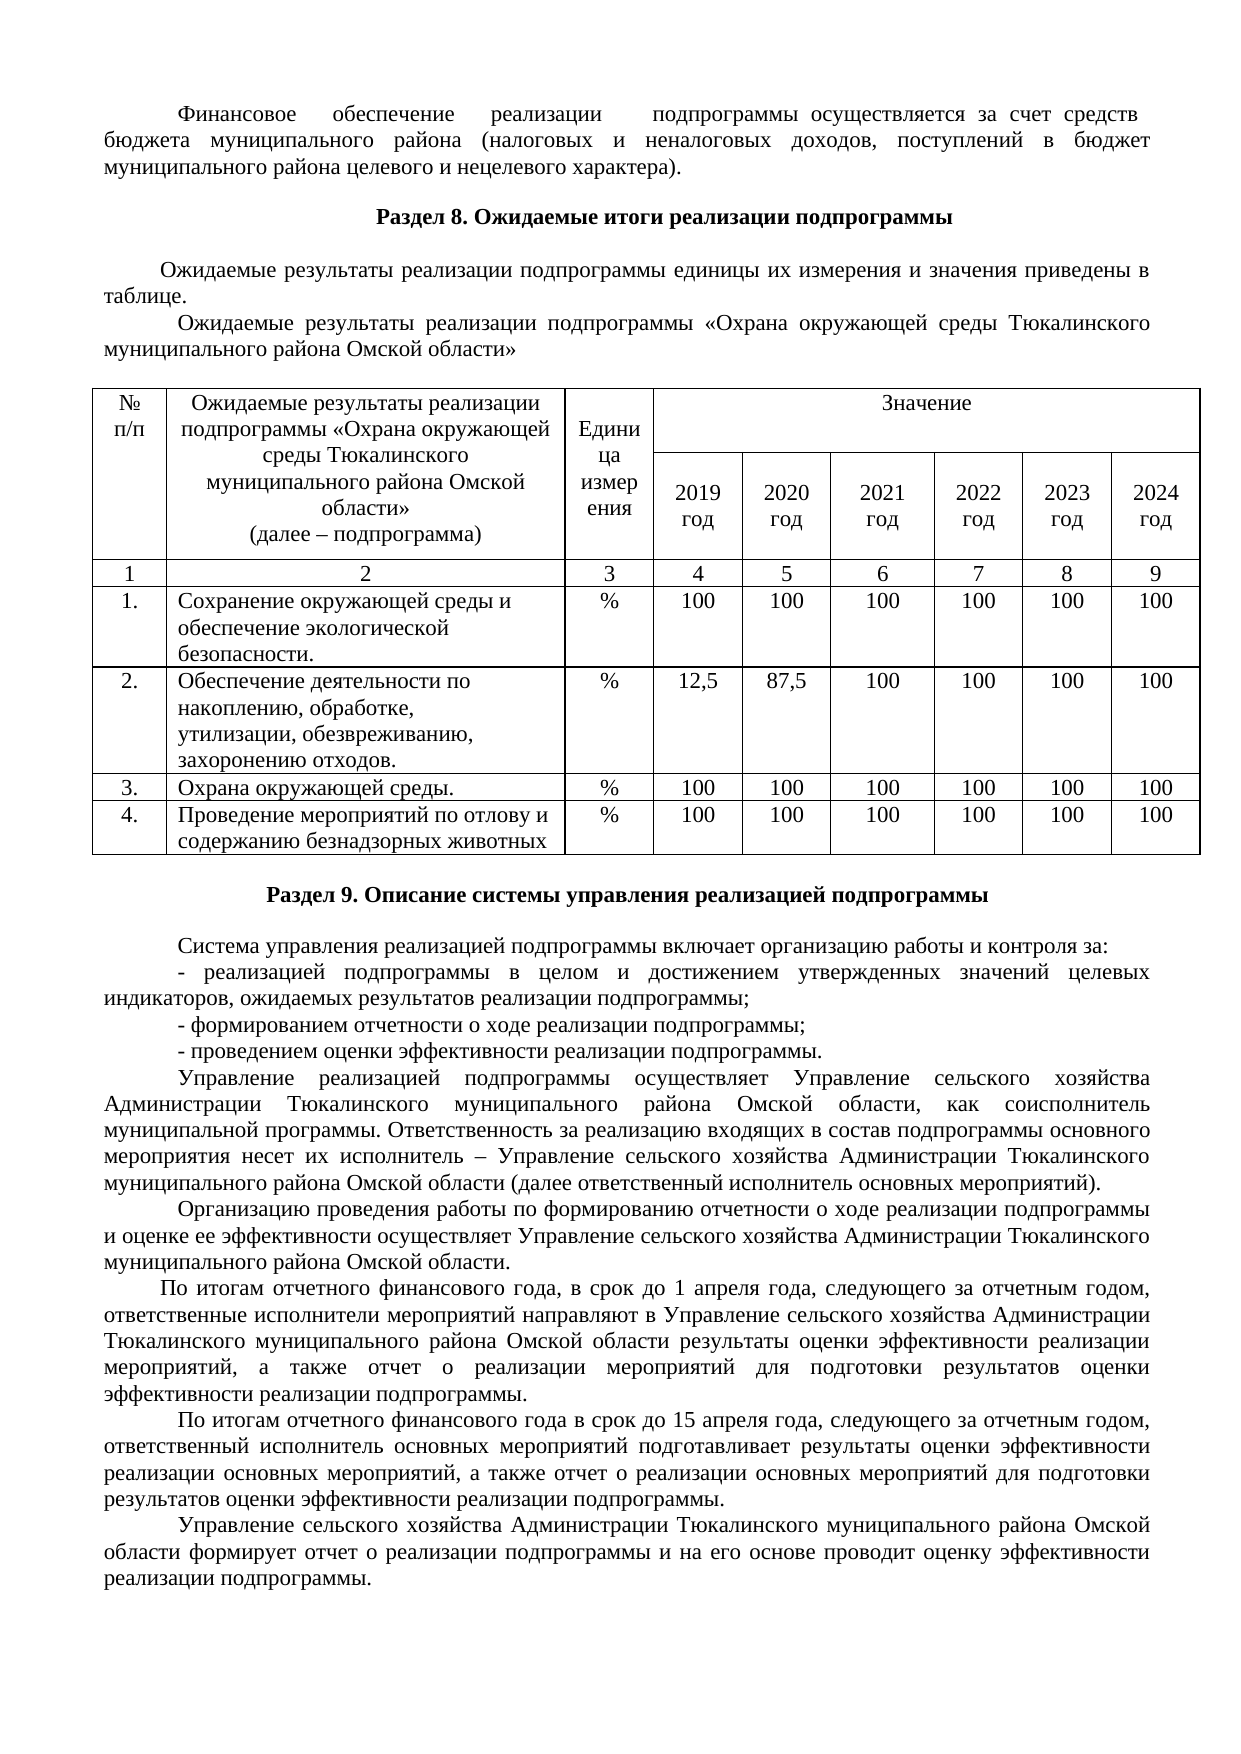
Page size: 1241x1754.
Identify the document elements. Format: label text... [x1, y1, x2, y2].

table_cell 100 [1023, 668, 1111, 773]
text Финансовое обеспечение реализации подпрограммы осуществляется за счет средств бюджета муниципального района (налоговых и неналоговых доходов, поступлений в бюджет муниципального района целевого и нецелевого характера). [103, 100, 1152, 179]
table_header № п/п [93, 389, 166, 559]
table_cell 1 [93, 560, 166, 586]
table_cell 87,5 [743, 668, 830, 773]
table_cell 2. [93, 668, 166, 773]
table_cell 2019 год [654, 453, 742, 559]
text - формированием отчетности о ходе реализации подпрограммы; [103, 1011, 1152, 1037]
table_cell 5 [743, 560, 830, 586]
table_cell 100 [831, 587, 934, 666]
table_cell 7 [935, 560, 1022, 586]
table_cell 9 [1112, 560, 1199, 586]
table_cell 2021 год [831, 453, 934, 559]
text - проведением оценки эффективности реализации подпрограммы. [103, 1037, 1152, 1063]
table_cell % [566, 587, 653, 666]
table_cell 3 [566, 560, 653, 586]
text По итогам отчетного финансового года, в срок до 1 апреля года, следующего за отчетным годом, ответственные исполнители мероприятий направляют в Управление сельского хозяйства Администрации Тюкалинского муниципального района Омской области результаты оценки эффективности реализации мероприятий, а также отчет о реализации мероприятий для подготовки результатов оценки эффективности реализации подпрограммы. [103, 1274, 1152, 1406]
table_cell 1. [93, 587, 166, 666]
table_header Значение [654, 389, 1199, 452]
table_cell 4. [93, 801, 166, 854]
table_cell 2020 год [743, 453, 830, 559]
table_cell 2023 год [1023, 453, 1111, 559]
table_cell Охрана окружающей среды. [167, 774, 564, 800]
text Система управления реализацией подпрограммы включает организацию работы и контроля за: [103, 932, 1152, 958]
table_cell 100 [1112, 587, 1199, 666]
table_cell 8 [1023, 560, 1111, 586]
table_cell 100 [935, 801, 1022, 854]
table_cell 100 [935, 668, 1022, 773]
table_cell 2 [167, 560, 564, 586]
table_cell 100 [935, 587, 1022, 666]
table_cell 100 [831, 801, 934, 854]
table_header Ожидаемые результаты реализации подпрограммы «Охрана окружающей среды Тюкалинского муниципального района Омской области» (далее – подпрограмма) [167, 389, 564, 559]
table_cell 100 [743, 801, 830, 854]
table_cell 100 [654, 587, 742, 666]
table_cell % [566, 801, 653, 854]
text Ожидаемые результаты реализации подпрограммы единицы их измерения и значения приведены в таблице. [103, 256, 1152, 309]
table_cell 100 [743, 587, 830, 666]
table_cell 3. [93, 774, 166, 800]
table_cell 6 [831, 560, 934, 586]
text Управление реализацией подпрограммы осуществляет Управление сельского хозяйства Администрации Тюкалинского муниципального района Омской области, как соисполнитель муниципальной программы. Ответственность за реализацию входящих в состав подпрограммы основного мероприятия несет их исполнитель – Управление сельского хозяйства Администрации Тюкалинского муниципального района Омской области (далее ответственный исполнитель основных мероприятий). [103, 1063, 1152, 1195]
table_cell 4 [654, 560, 742, 586]
table_header Единица измерения [566, 389, 653, 559]
text Ожидаемые результаты реализации подпрограммы «Охрана окружающей среды Тюкалинского муниципального района Омской области» [103, 309, 1152, 361]
table_cell 100 [1112, 668, 1199, 773]
table_cell % [566, 774, 653, 800]
table_cell 12,5 [654, 668, 742, 773]
table_cell 2024 год [1112, 453, 1199, 559]
table_cell 2022 год [935, 453, 1022, 559]
table_cell 100 [1023, 801, 1111, 854]
table_cell 100 [831, 668, 934, 773]
table_cell 100 [654, 801, 742, 854]
text - реализацией подпрограммы в целом и достижением утвержденных значений целевых индикаторов, ожидаемых результатов реализации подпрограммы; [103, 958, 1152, 1011]
table_cell % [566, 668, 653, 773]
table_cell 100 [1023, 587, 1111, 666]
table_cell Обеспечение деятельности по накоплению, обработке, утилизации, обезвреживанию, захоронению отходов. [167, 668, 564, 773]
text Управление сельского хозяйства Администрации Тюкалинского муниципального района Омской области формирует отчет о реализации подпрограммы и на его основе проводит оценку эффективности реализации подпрограммы. [103, 1512, 1152, 1591]
table_cell 100 [1112, 801, 1199, 854]
text Раздел 9. Описание системы управления реализацией подпрограммы [103, 881, 1152, 908]
text Организацию проведения работы по формированию отчетности о ходе реализации подпрограммы и оценке ее эффективности осуществляет Управление сельского хозяйства Администрации Тюкалинского муниципального района Омской области. [103, 1195, 1152, 1274]
text Раздел 8. Ожидаемые итоги реализации подпрограммы [103, 203, 1152, 229]
text По итогам отчетного финансового года в срок до 15 апреля года, следующего за отчетным годом, ответственный исполнитель основных мероприятий подготавливает результаты оценки эффективности реализации основных мероприятий, а также отчет о реализации основных мероприятий для подготовки результатов оценки эффективности реализации подпрограммы. [103, 1406, 1152, 1512]
table_cell Сохранение окружающей среды и обеспечение экологической безопасности. [167, 587, 564, 666]
table_cell Проведение мероприятий по отлову и содержанию безнадзорных животных [167, 801, 564, 854]
